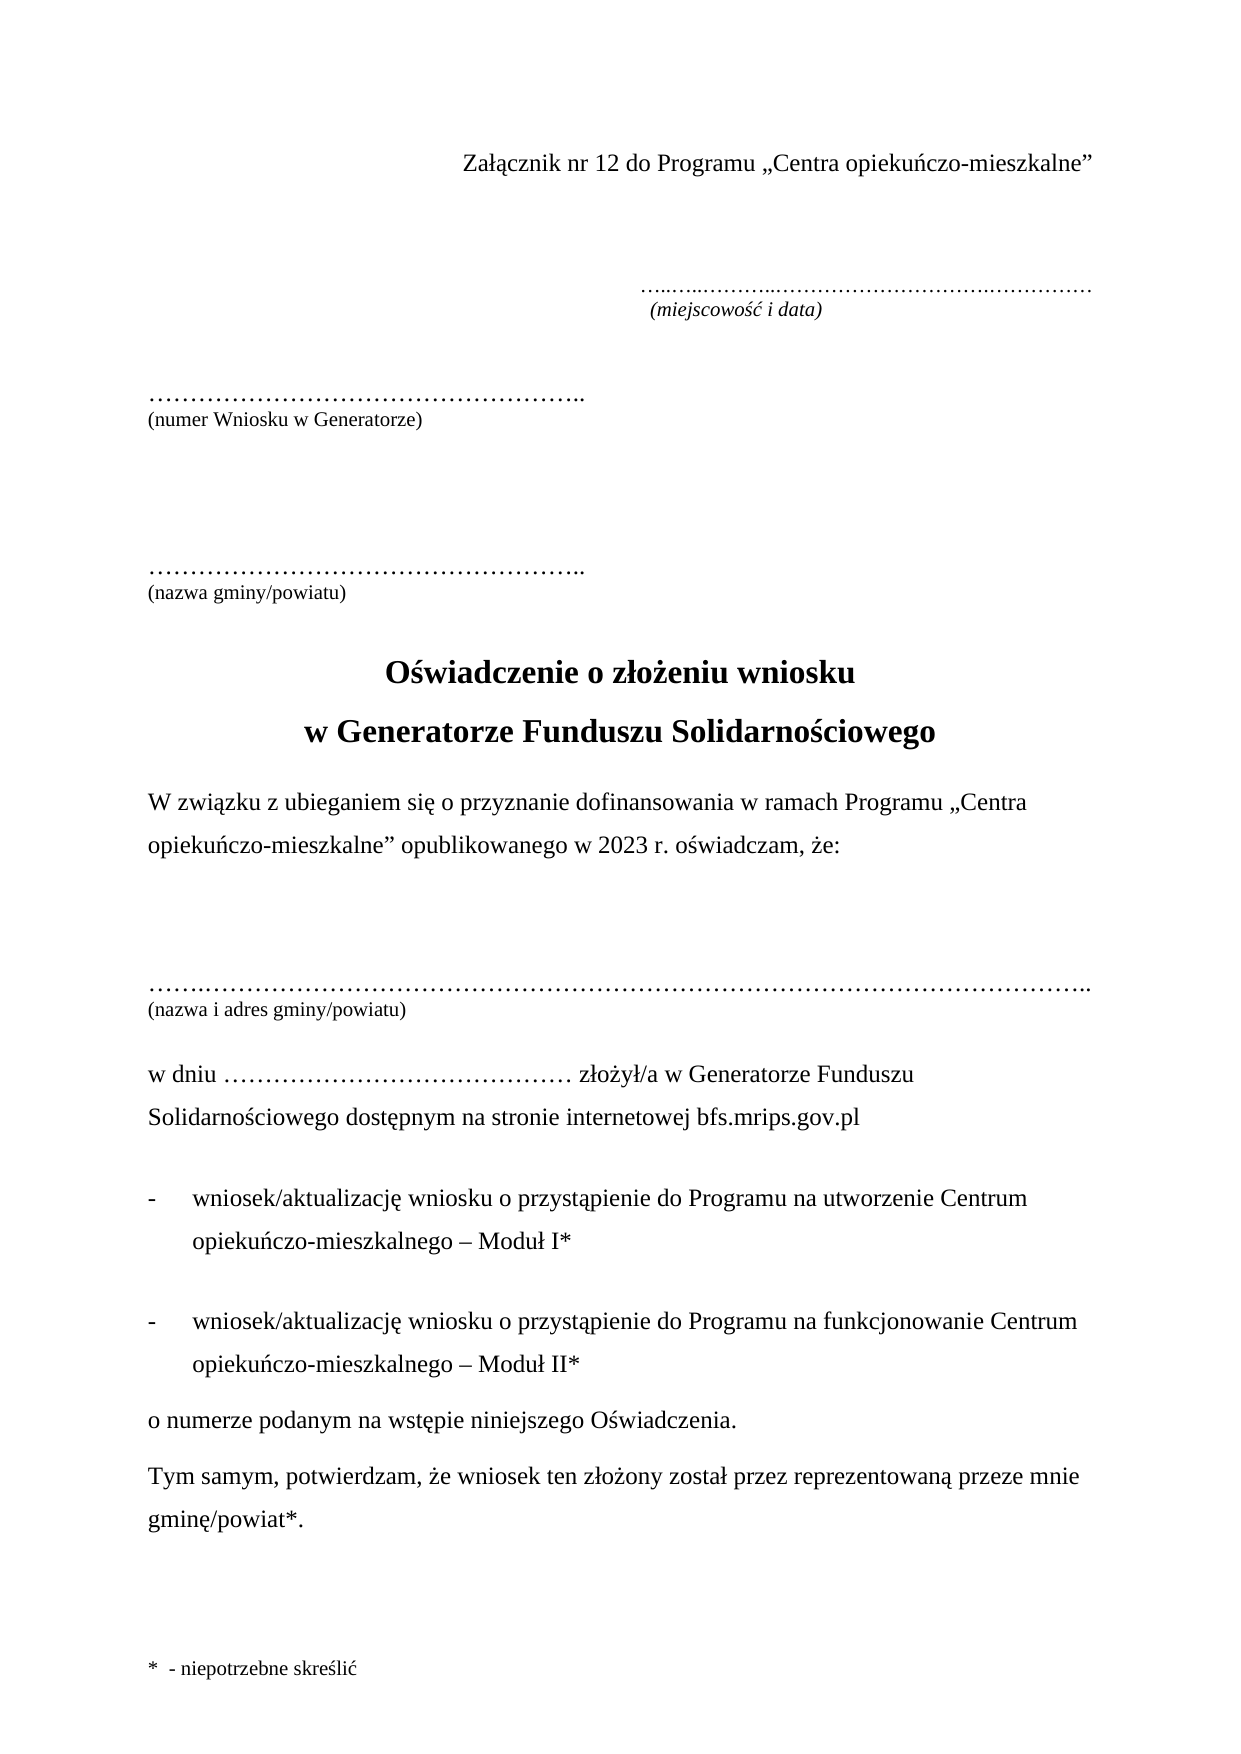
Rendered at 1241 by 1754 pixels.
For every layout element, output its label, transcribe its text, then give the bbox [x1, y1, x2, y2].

text …..…..………..………………………….…………… [148, 273, 1093, 297]
text (numer Wniosku w Generatorze) [148, 407, 1093, 431]
text w Generatorze Funduszu Solidarnościowego [148, 711, 1093, 750]
text (nazwa i adres gminy/powiatu) [148, 997, 1093, 1021]
text - wniosek/aktualizację wniosku o przystąpienie do Programu na utworzenie Centrum opiekuńczo-mieszkalnego – Moduł I* [148, 1183, 1093, 1254]
text …………………………………………….. [148, 551, 1093, 580]
text o numerze podanym na wstępie niniejszego Oświadczenia. [148, 1405, 1093, 1434]
text …….…………………………………………………………………………………………….. [148, 968, 1093, 997]
text Oświadczenie o złożeniu wniosku [148, 652, 1093, 691]
text - wniosek/aktualizację wniosku o przystąpienie do Programu na funkcjonowanie Centrum opiekuńczo-mieszkalnego – Moduł II* [148, 1306, 1093, 1378]
text W związku z ubieganiem się o przyznanie dofinansowania w ramach Programu „Centra opiekuńczo-mieszkalne” opublikowanego w 2023 r. oświadczam, że: [148, 787, 1093, 859]
text Tym samym, potwierdzam, że wniosek ten złożony został przez reprezentowaną przeze mnie gminę/powiat*. [148, 1461, 1093, 1533]
text w dniu …………………………………… złożył/a w Generatorze Funduszu Solidarnościowego dostępnym na stronie internetowej bfs.mrips.gov.pl [148, 1059, 1093, 1131]
text …………………………………………….. [148, 378, 1093, 407]
text Załącznik nr 12 do Programu „Centra opiekuńczo-mieszkalne” [148, 148, 1093, 176]
text (miejscowość i data) [650, 297, 1093, 321]
text (nazwa gminy/powiatu) [148, 580, 1093, 604]
